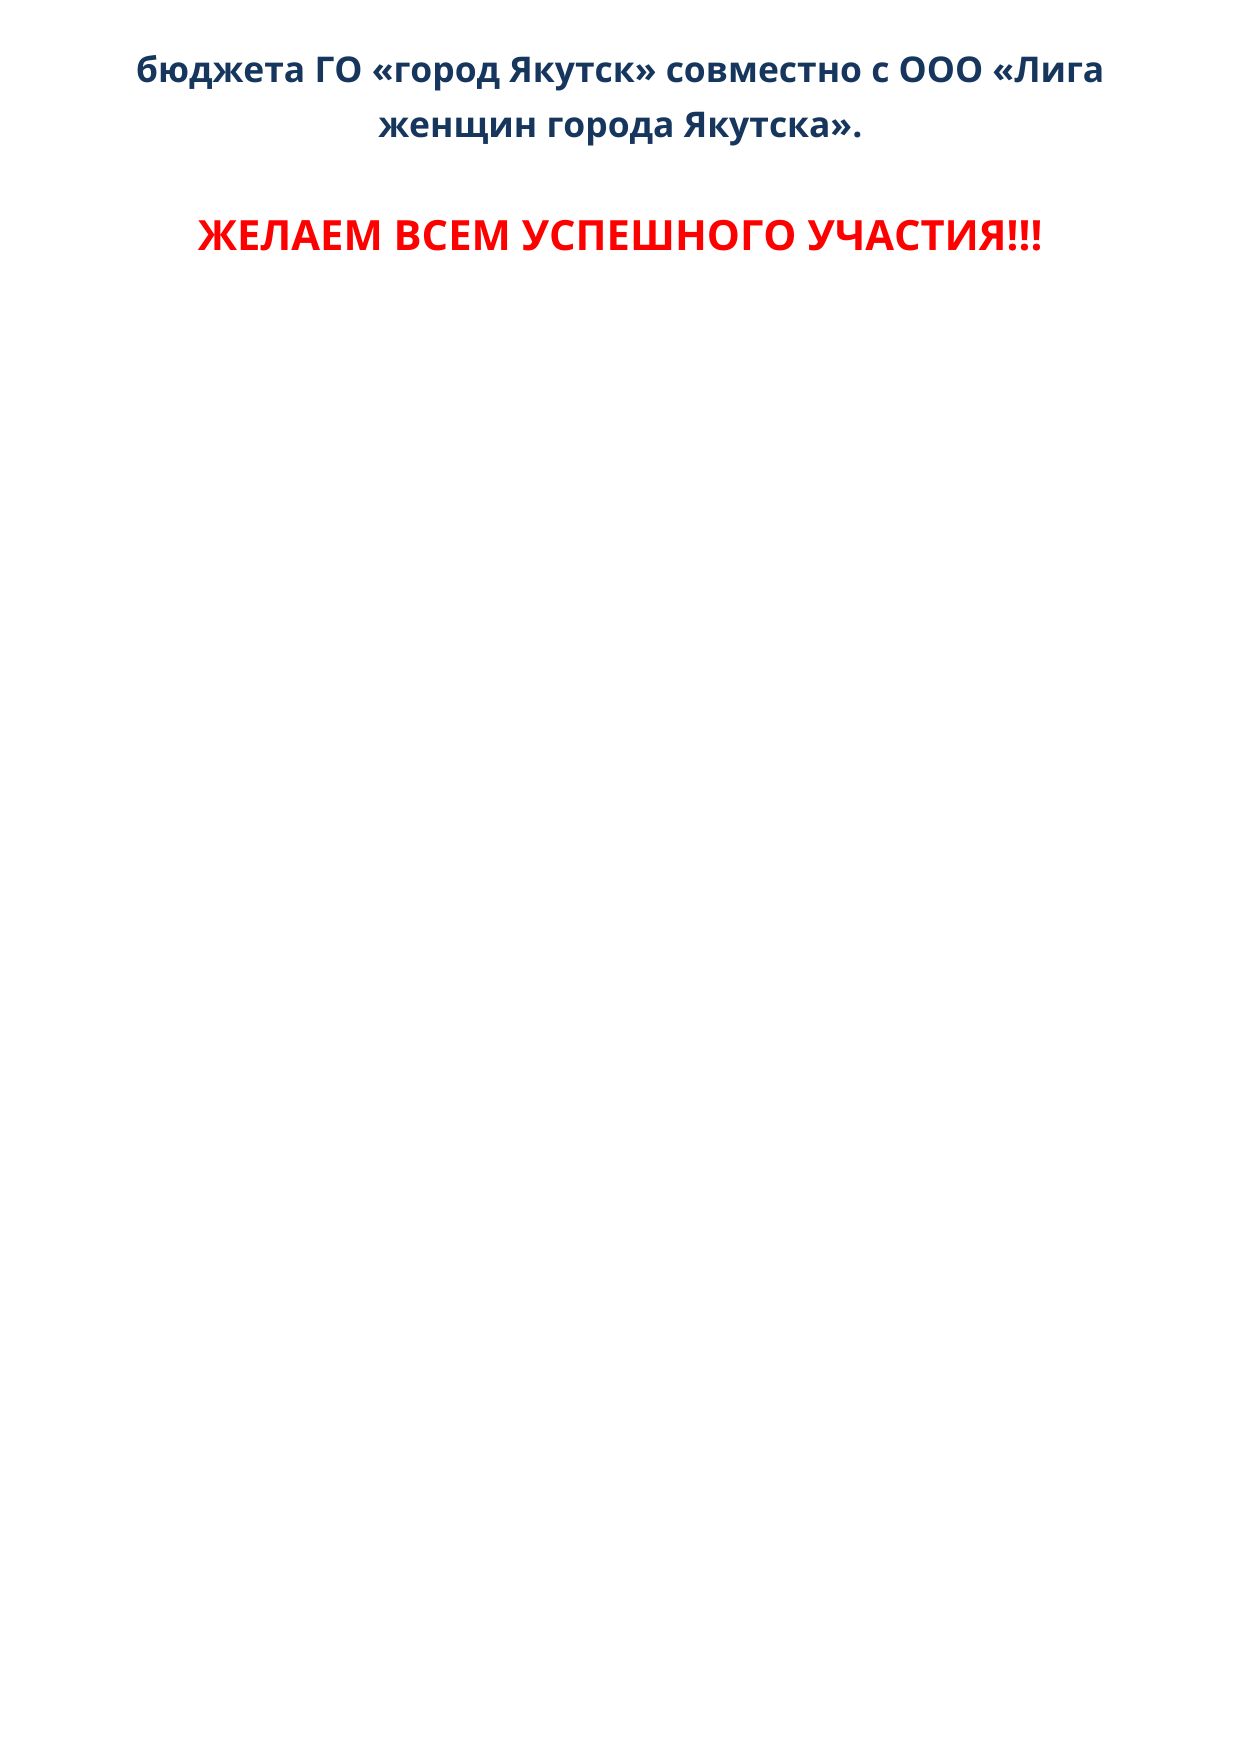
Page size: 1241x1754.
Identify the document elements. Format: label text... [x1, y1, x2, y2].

text ЖЕЛАЕМ ВСЕМ УСПЕШНОГО УЧАСТИЯ!!! [75, 206, 1165, 263]
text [75, 44, 1165, 149]
